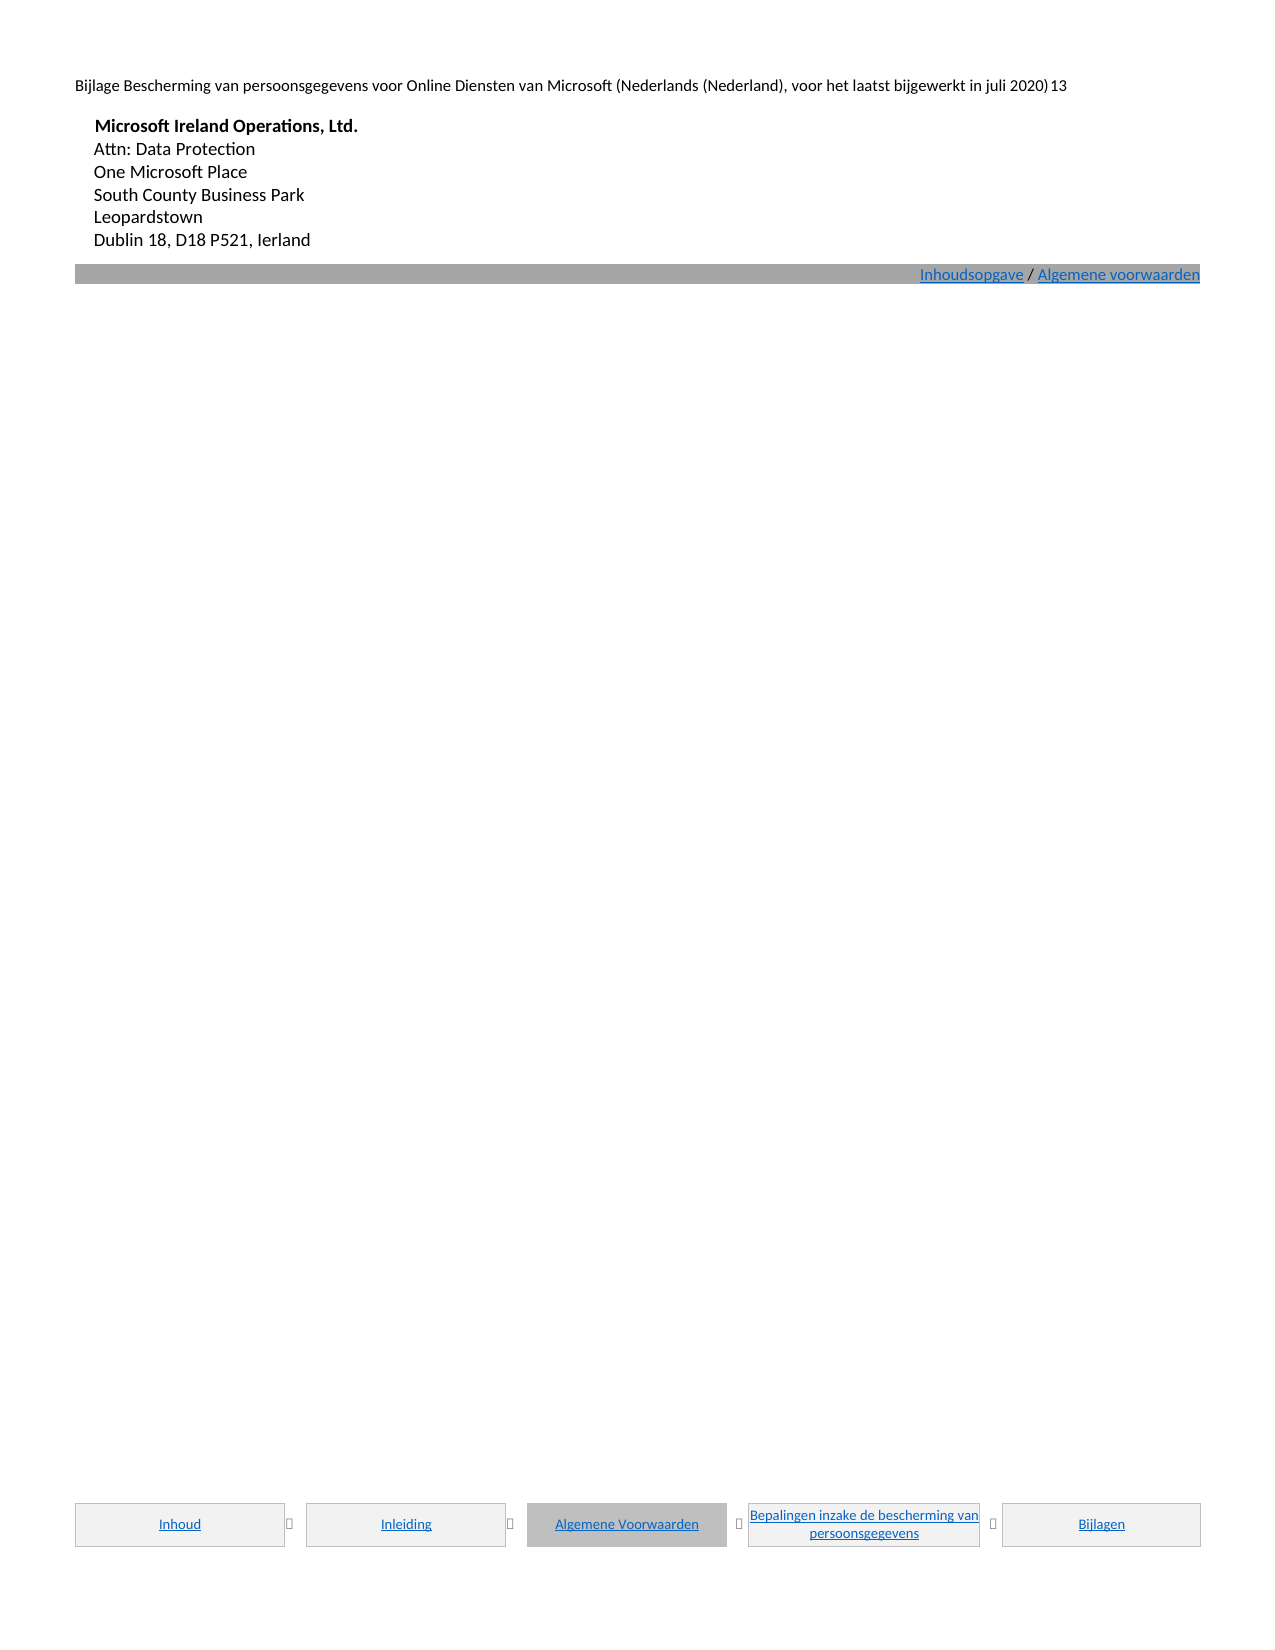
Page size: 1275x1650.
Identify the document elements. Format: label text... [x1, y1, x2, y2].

list Dublin 18, D18 P521, Ierland [94, 229, 1200, 252]
list Inhoudsopgave / Algemene voorwaarden [75, 264, 1200, 284]
list Attn: Data Protection [94, 137, 1200, 160]
list South County Business Park [94, 183, 1200, 206]
list One Microsoft Place [94, 160, 1200, 183]
list Microsoft Ireland Operations, Ltd. [94, 114, 1200, 137]
list Leopardstown [94, 206, 1200, 229]
